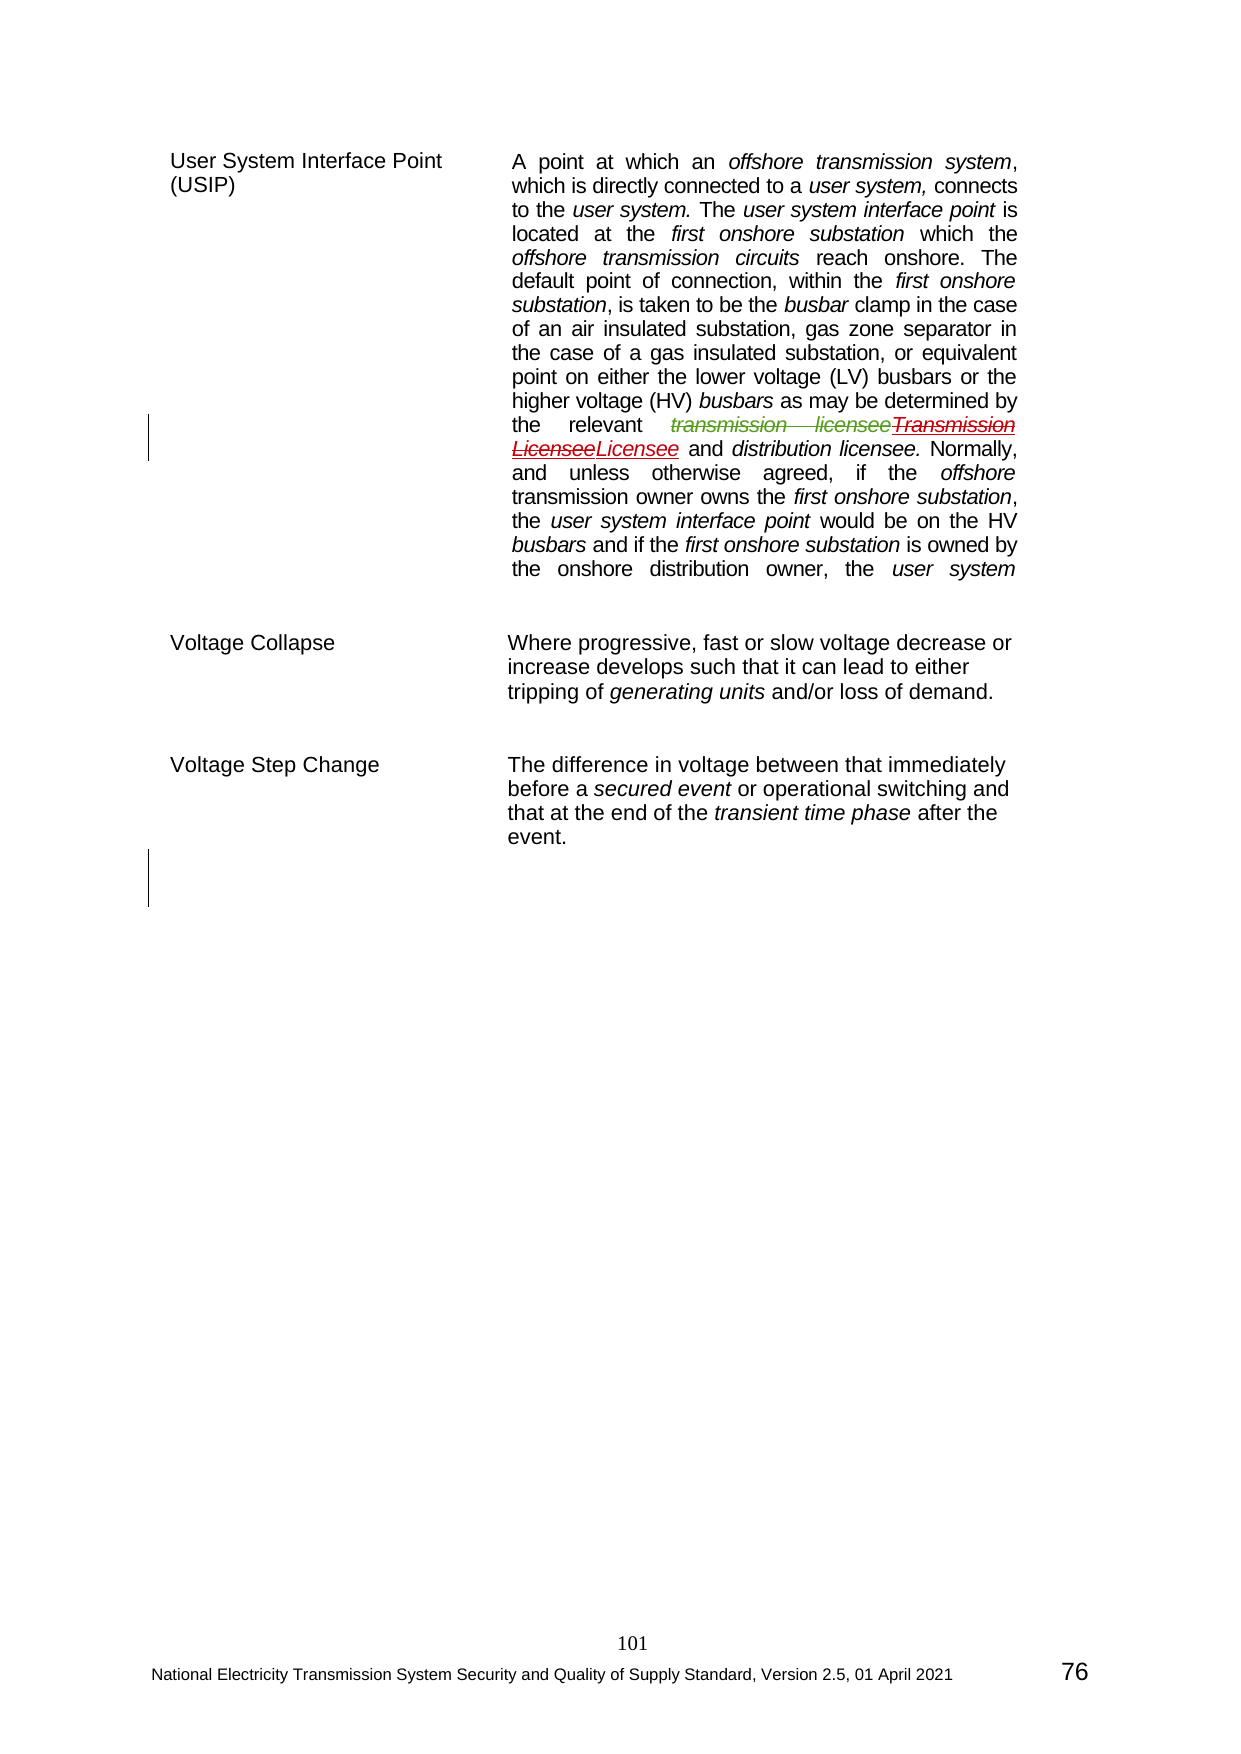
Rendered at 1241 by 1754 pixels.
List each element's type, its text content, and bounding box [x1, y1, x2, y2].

text increase develops such that it can lead to either tripping of generating units and/or loss of demand. [507, 655, 1014, 704]
text before a secured event or operational switching and that at the end of the transient time phase after the event. [507, 777, 1014, 849]
table_header A point at which an offshore transmission system, which is directly connected to a user system, connects to the user system. The user system interface point is located at the first onshore substation which the offshore transmission circuits reach onshore. The default point of connection, within the first onshore substation, is taken to be the busbar clamp in the case of an air insulated substation, gas zone separator in the case of a gas insulated substation, or equivalent point on either the lower voltage (LV) busbars or the higher voltage (HV) busbars as may be determined by the relevant and distribution licensee. Normally, and unless otherwise agreed, if the offshore transmission owner owns the first onshore substation, the user system interface point would be on the HV busbars and if the first onshore substation is owned by the onshore distribution owner, the user system interface point would be on the LV busbars. [474, 150, 1029, 583]
text Voltage Collapse Where progressive, fast or slow voltage decrease or [170, 632, 1029, 655]
table_header User System Interface Point (USIP) [163, 150, 474, 583]
text Voltage Step Change The difference in voltage between that immediately [170, 753, 1029, 777]
